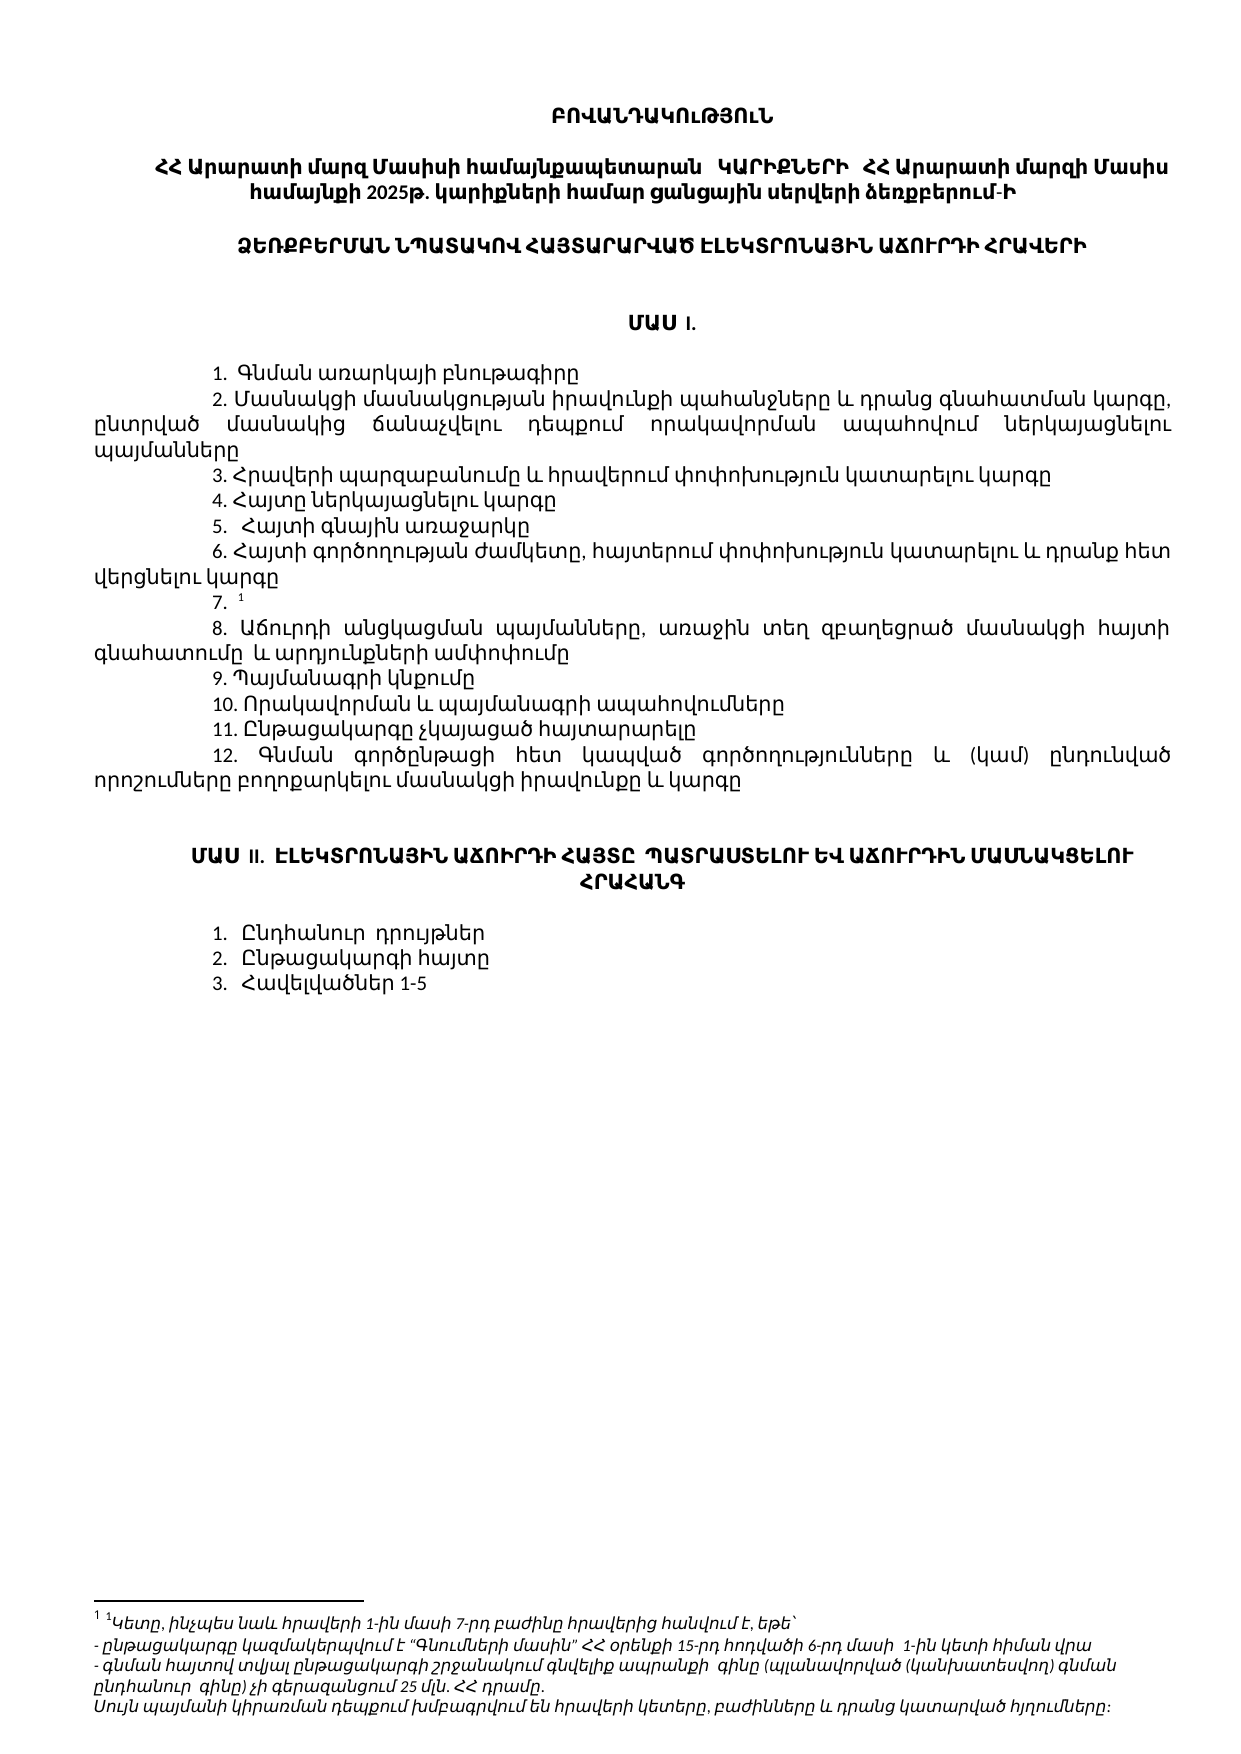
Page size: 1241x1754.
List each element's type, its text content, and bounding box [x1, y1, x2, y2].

text 3. Հրավերի պարզաբանումը և հրավերում փոփոխություն կատարելու կարգը [94, 462, 1171, 488]
text 3. Հավելվածներ 1-5 [94, 971, 1171, 996]
text ՀՀ Արարատի մարզ Մասիսի համայնքապետարան ԿԱՐԻՔՆԵՐԻ ՀՀ Արարատի մարզի Մասիս համայնքի 2025թ. կարիքների համար ցանցային սերվերի ձեռքբերում-Ի [94, 154, 1171, 205]
text 12. Գնման գործընթացի հետ կապված գործողությունները և (կամ) ընդունված որոշումները բողոքարկելու մասնակցի իրավունքը և կարգը [94, 742, 1171, 793]
text ՁԵՌՔԲԵՐՄԱՆ ՆՊԱՏԱԿՈՎ ՀԱՅՏԱՐԱՐՎԱԾ ԷԼԵԿՏՐՈՆԱՅԻՆ ԱՃՈՒՐԴԻ ՀՐԱՎԵՐԻ [94, 233, 1171, 259]
text 11. Ընթացակարգը չկայացած հայտարարելը [94, 716, 1171, 742]
text 2. Մասնակցի մասնակցության իրավունքի պահանջները և դրանց գնահատման կարգը, ընտրված մասնակից ճանաչվելու դեպքում որակավորման ապահովում ներկայացնելու պայմանները [94, 386, 1171, 462]
text ՄԱՍ I. [94, 310, 1171, 335]
text 7. 1 [94, 589, 1171, 615]
text 1. Գնման առարկայի բնութագիրը [94, 361, 1171, 386]
text 2. Ընթացակարգի հայտը [94, 945, 1171, 971]
text 6. Հայտի գործողության ժամկետը, հայտերում փոփոխություն կատարելու և դրանք հետ վերցնելու կարգը [94, 538, 1171, 589]
text 4. Հայտը ներկայացնելու կարգը [94, 488, 1171, 513]
text ԲՈՎԱՆԴԱԿՈւԹՅՈւՆ [94, 103, 1171, 128]
text 10. Որակավորման և պայմանագրի ապահովումները [94, 691, 1171, 716]
text ՄԱՍ II. ԷԼԵԿՏՐՈՆԱՅԻՆ ԱՃՈԻՐԴԻ ՀԱՅՏԸ ՊԱՏՐԱՍՏԵԼՈՒ ԵՎ ԱՃՈՒՐԴԻՆ ՄԱՍՆԱԿՑԵԼՈՒ ՀՐԱՀԱՆԳ [94, 843, 1171, 894]
text 5. Հայտի գնային առաջարկը [94, 513, 1171, 538]
text 8. Աճուրդի անցկացման պայմանները, առաջին տեղ զբաղեցրած մասնակցի հայտի գնահատումը և արդյունքների ամփոփումը [94, 615, 1171, 666]
text 1. Ընդհանուր դրույթներ [94, 920, 1171, 945]
text 9. Պայմանագրի կնքումը [94, 666, 1171, 691]
